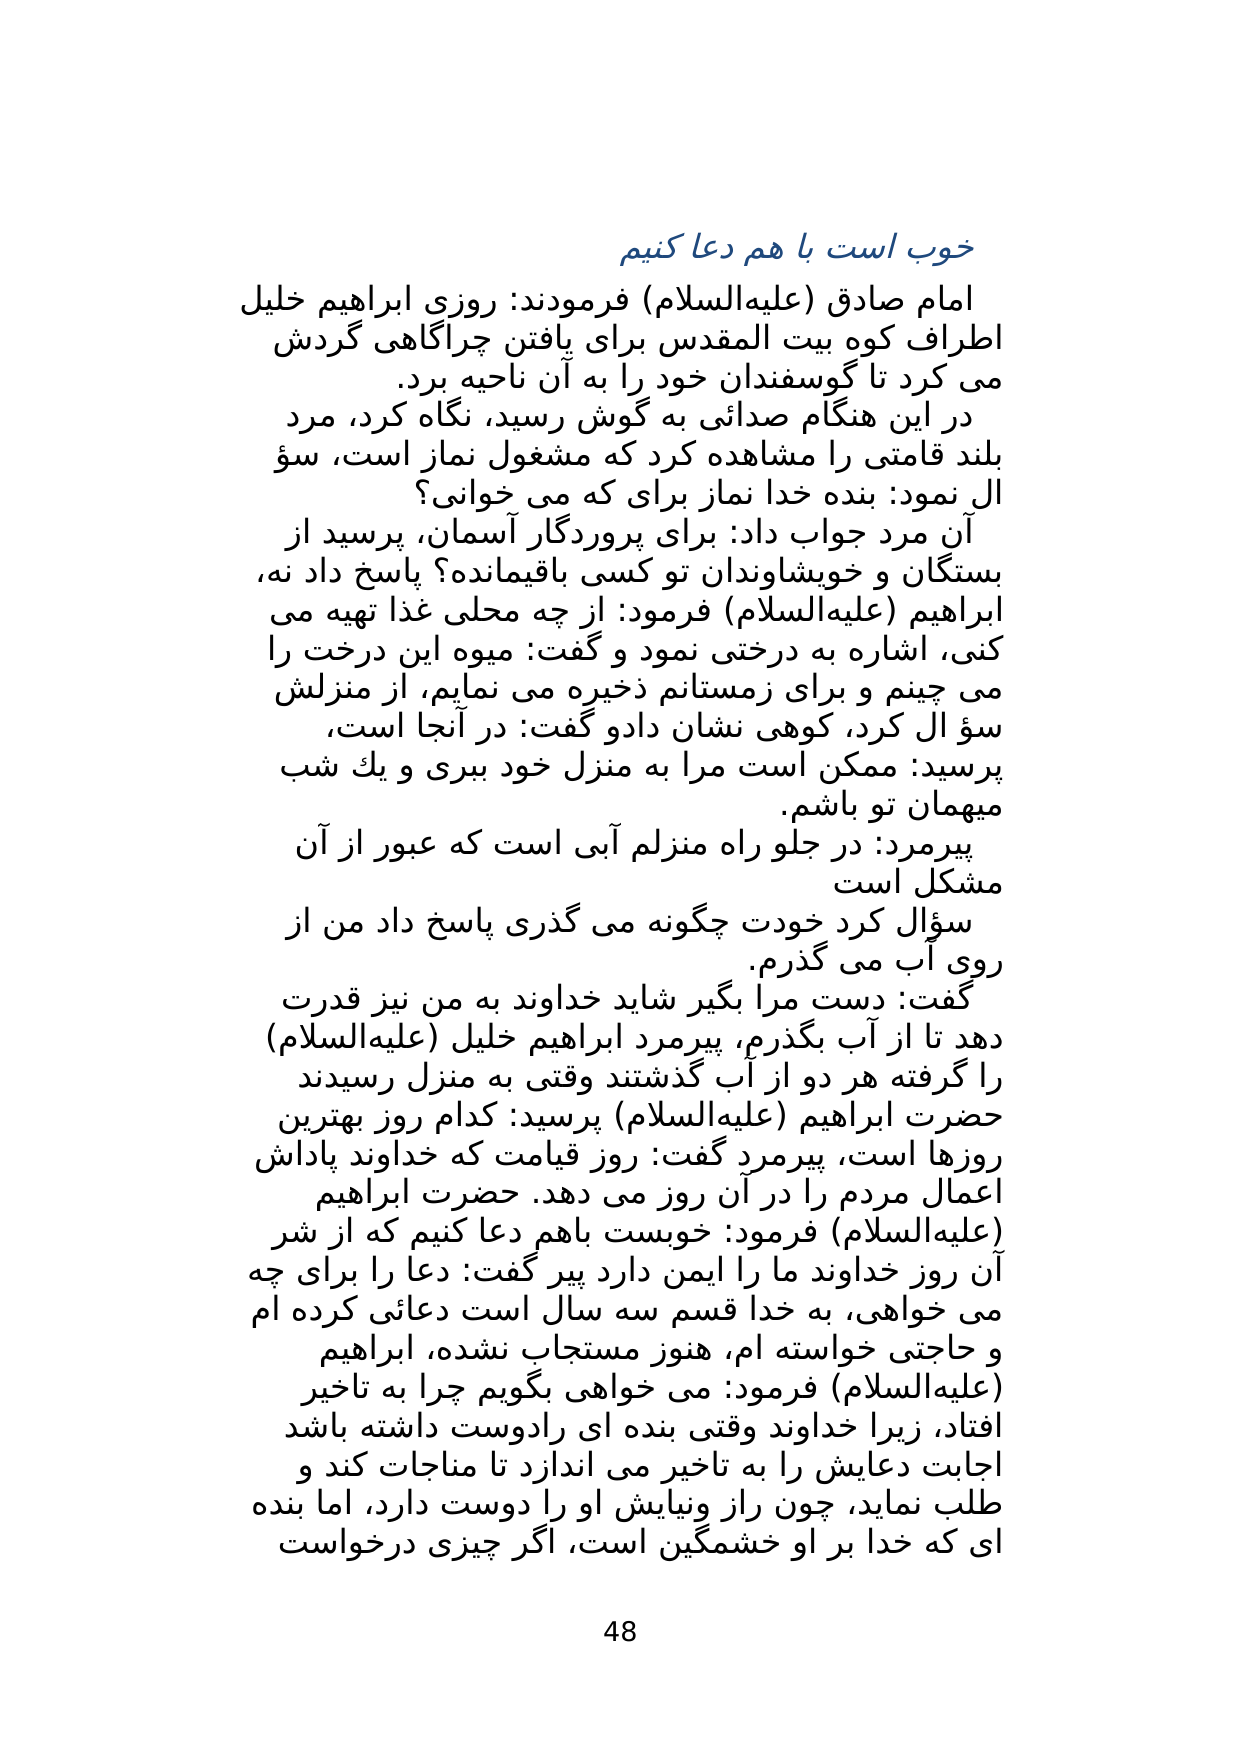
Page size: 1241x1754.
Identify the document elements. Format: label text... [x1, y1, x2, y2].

text پيرمرد: در جلو راه منزلم آبى است كه عبور از آن مشكل است [236, 823, 1004, 901]
text امام صادق (عليه‌السلام) فرمودند: روزى ابراهيم خليل اطراف كوه بيت المقدس براى يافتن چراگاهى گردش مى كرد تا گوسفندان خود را به آن ناحيه برد. [236, 279, 1004, 396]
text در اين هنگام صدائى به گوش رسيد، نگاه كرد، مرد بلند قامتى را مشاهده كرد كه مشغول نماز است، سؤ ال نمود: بنده خدا نماز براى كه مى خوانى؟ [236, 396, 1004, 512]
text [236, 979, 1004, 1562]
text آن مرد جواب داد: براى پروردگار آسمان، پرسيد از بستگان و خويشاوندان تو كسى باقيمانده؟ پاسخ داد نه، ابراهيم (عليه‌السلام) فرمود: از چه محلى غذا تهيه مى كنى، اشاره به درختى نمود و گفت: ميوه اين درخت را مى چينم و براى زمستانم ذخيره مى نمايم، از منزلش سؤ ال كرد، كوهى نشان دادو گفت: در آنجا است، پرسيد: ممكن است مرا به منزل خود ببرى و يك شب ميهمان تو باشم. [236, 512, 1004, 823]
text سؤال كرد خودت چگونه مى گذرى پاسخ داد من از روى آب مى گذرم. [236, 901, 1004, 979]
subtitle خوب است با هم دعا كنيم [236, 228, 1004, 267]
